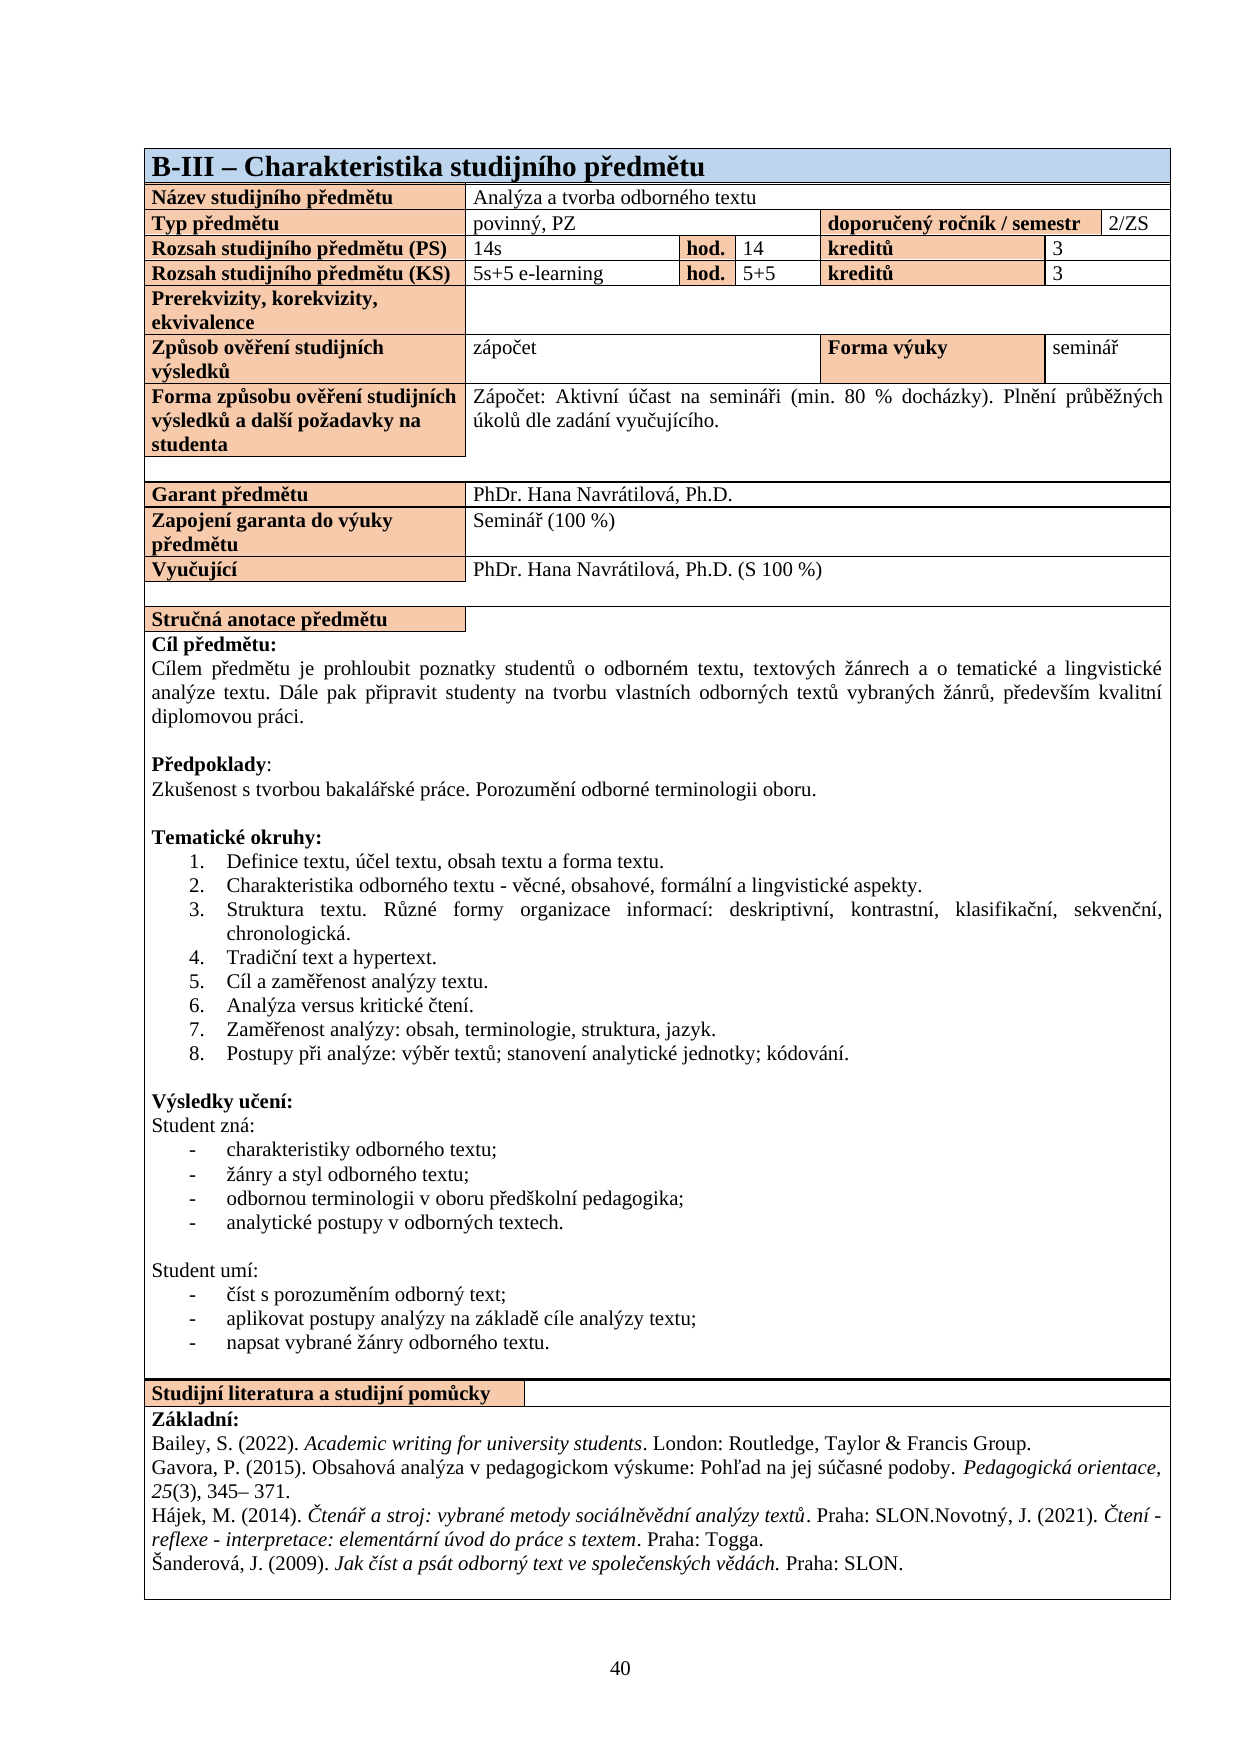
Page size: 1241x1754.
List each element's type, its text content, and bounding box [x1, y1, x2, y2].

table_cell PhDr. Hana Navrátilová, Ph.D. [466, 483, 1170, 506]
table_cell [466, 286, 1170, 334]
table_cell Cíl předmětu: Cílem předmětu je prohloubit poznatky studentů o odborném textu, textových žánrech a o tematické a lingvistické analýze textu. Dále pak připravit studenty na tvorbu vlastních odborných textů vybraných žánrů, především kvalitní diplomovou práci. Předpoklady: Zkušenost s tvorbou bakalářské práce. Porozumění odborné terminologii oboru. Tematické okruhy: Definice textu, účel textu, obsah textu a forma textu. Charakteristika odborného textu - věcné, obsahové, formální a lingvistické aspekty. Struktura textu. Různé formy organizace informací: deskriptivní, kontrastní, klasifikační, sekvenční, chronologická. Tradiční text a hypertext. Cíl a zaměřenost analýzy textu. Analýza versus kritické čtení. Zaměřenost analýzy: obsah, terminologie, struktura, jazyk. Postupy při analýze: výběr textů; stanovení analytické jednotky; kódování. Výsledky učení: Student zná: charakteristiky odborného textu; žánry a styl odborného textu; odbornou terminologii v oboru předškolní pedagogika; analytické postupy v odborných textech. Student umí: číst s porozuměním odborný text; aplikovat postupy analýzy na základě cíle analýzy textu; napsat vybrané žánry odborného textu. [145, 631, 1170, 1378]
table_header B-III – Charakteristika studijního předmětu [145, 149, 1170, 182]
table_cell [145, 1407, 1170, 1599]
table_cell hod. [680, 261, 735, 285]
table_cell Garant předmětu [145, 483, 465, 506]
table_cell Způsob ověření studijních výsledků [145, 335, 465, 383]
table_cell Typ předmětu [145, 210, 465, 234]
table_cell Zápočet: Aktivní účast na semináři (min. 80 % docházky). Plnění průběžných úkolů dle zadání vyučujícího. [466, 384, 1170, 456]
table_cell Vyučující [145, 557, 465, 581]
table_cell 3 [1046, 236, 1170, 259]
table_cell seminář [1046, 335, 1170, 383]
table_cell Seminář (100 %) [466, 508, 1170, 556]
table_cell povinný, PZ [466, 210, 820, 234]
table_cell [145, 456, 1170, 481]
table_cell [525, 1381, 1170, 1406]
table_cell hod. [680, 236, 735, 259]
table_cell kreditů [821, 261, 1044, 285]
table_cell [466, 607, 1170, 631]
table_cell Zapojení garanta do výuky předmětu [145, 508, 465, 556]
table_cell Forma způsobu ověření studijních výsledků a další požadavky na studenta [145, 384, 465, 456]
table_cell Studijní literatura a studijní pomůcky [145, 1381, 524, 1406]
table_cell Prerekvizity, korekvizity, ekvivalence [145, 286, 465, 334]
table_cell kreditů [821, 236, 1044, 259]
table_cell 14 [736, 236, 820, 259]
table_cell PhDr. Hana Navrátilová, Ph.D. (S 100 %) [466, 557, 1170, 581]
table_cell zápočet [466, 335, 820, 383]
table_cell 5+5 [736, 261, 820, 285]
table_cell [145, 581, 1170, 606]
table_cell 5s+5 e-learning [466, 261, 679, 285]
table_cell 3 [1046, 261, 1170, 285]
table_cell doporučený ročník / semestr [821, 210, 1101, 234]
table_cell Forma výuky [821, 335, 1044, 383]
table_cell Název studijního předmětu [145, 185, 465, 209]
table_cell Analýza a tvorba odborného textu [466, 185, 1170, 209]
table_cell Rozsah studijního předmětu (KS) [145, 261, 465, 285]
table_cell 2/ZS [1102, 210, 1170, 234]
table_cell Rozsah studijního předmětu (PS) [145, 236, 465, 259]
table_cell Stručná anotace předmětu [145, 607, 465, 631]
table_cell 14s [466, 236, 679, 259]
